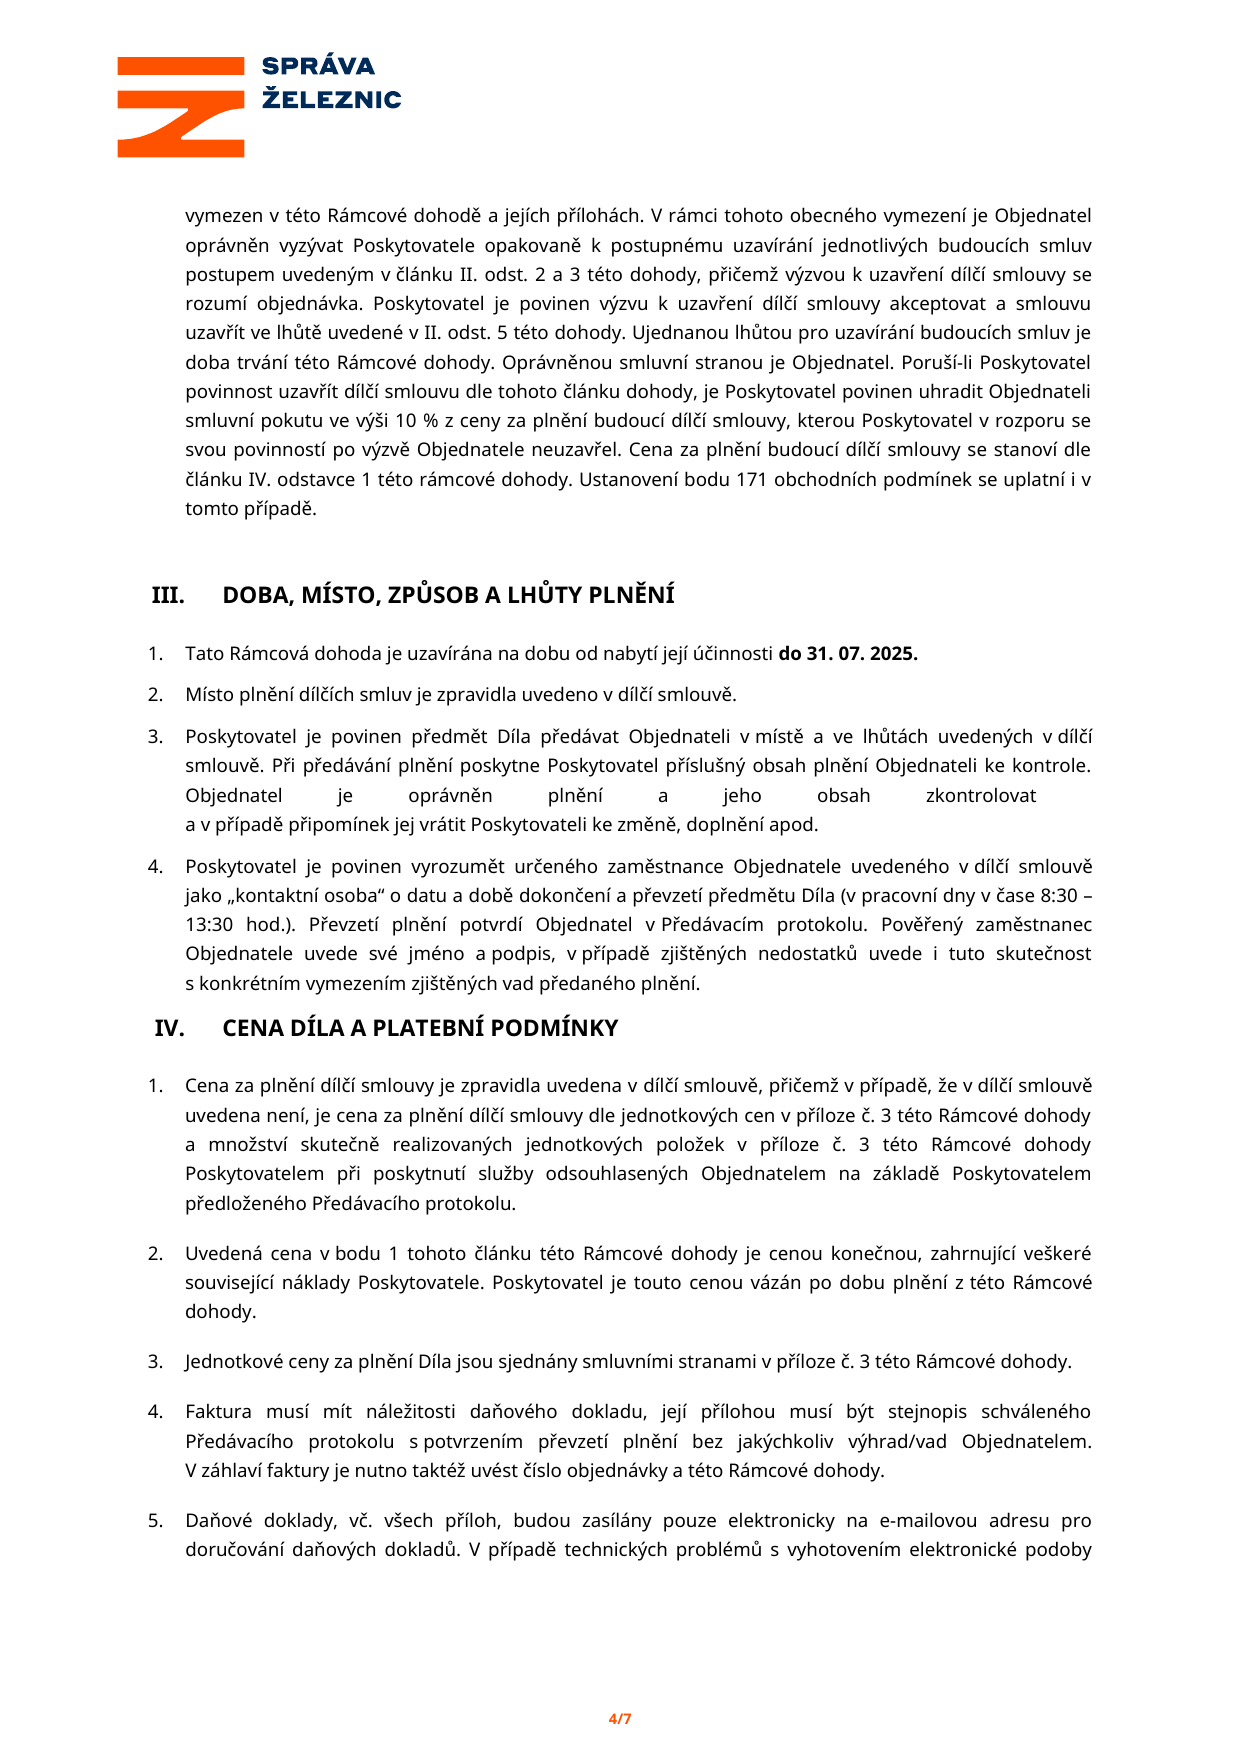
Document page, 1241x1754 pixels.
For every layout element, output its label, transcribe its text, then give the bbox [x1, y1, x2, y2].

text Poskytovatel je povinen vyrozumět určeného zaměstnance Objednatele uvedeného v dílčí smlouvě jako „kontaktní osoba“ o datu a době dokončení a převzetí předmětu Díla (v pracovní dny v čase 8:30 – 13:30 hod.). Převzetí plnění potvrdí Objednatel v Předávacím protokolu. Pověřený zaměstnanec Objednatele uvede své jméno a podpis, v případě zjištěných nedostatků uvede i tuto skutečnost s konkrétním vymezením zjištěných vad předaného plnění. [148, 853, 1093, 996]
text Poskytovatel je povinen předmět Díla předávat Objednateli v místě a ve lhůtách uvedených v dílčí smlouvě. Při předávání plnění poskytne Poskytovatel příslušný obsah plnění Objednateli ke kontrole. Objednatel je oprávněn plnění a jeho obsah zkontrolovat a v případě připomínek jej vrátit Poskytovateli ke změně, doplnění apod. [148, 723, 1093, 837]
list CENA DÍLA A PLATEBNÍ PODMÍNKY [185, 1012, 1093, 1043]
list Cena za plnění dílčí smlouvy je zpravidla uvedena v dílčí smlouvě, přičemž v případě, že v dílčí smlouvě uvedena není, je cena za plnění dílčí smlouvy dle jednotkových cen v příloze č. 3 této Rámcové dohody a množství skutečně realizovaných jednotkových položek v příloze č. 3 této Rámcové dohody Poskytovatelem při poskytnutí služby odsouhlasených Objednatelem na základě Poskytovatelem předloženého Předávacího protokolu. [148, 1073, 1093, 1215]
text Tato Rámcová dohoda je uzavírána na dobu od nabytí její účinnosti do 31. 07. 2025. [148, 640, 1093, 665]
list Faktura musí mít náležitosti daňového dokladu, její přílohou musí být stejnopis schváleného Předávacího protokolu s potvrzením převzetí plnění bez jakýchkoliv výhrad/vad Objednatelem. V záhlaví faktury je nutno taktéž uvést číslo objednávky a této Rámcové dohody. [148, 1399, 1093, 1483]
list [148, 1507, 1093, 1562]
list Jednotkové ceny za plnění Díla jsou sjednány smluvními stranami v příloze č. 3 této Rámcové dohody. [148, 1348, 1093, 1374]
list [148, 203, 1093, 521]
text Místo plnění dílčích smluv je zpravidla uvedeno v dílčí smlouvě. [148, 682, 1093, 707]
list Uvedená cena v bodu 1 tohoto článku této Rámcové dohody je cenou konečnou, zahrnující veškeré související náklady Poskytovatele. Poskytovatel je touto cenou vázán po dobu plnění z této Rámcové dohody. [148, 1240, 1093, 1324]
list DOBA, MÍSTO, ZPŮSOB A LHŮTY PLNĚNÍ [185, 579, 1093, 610]
